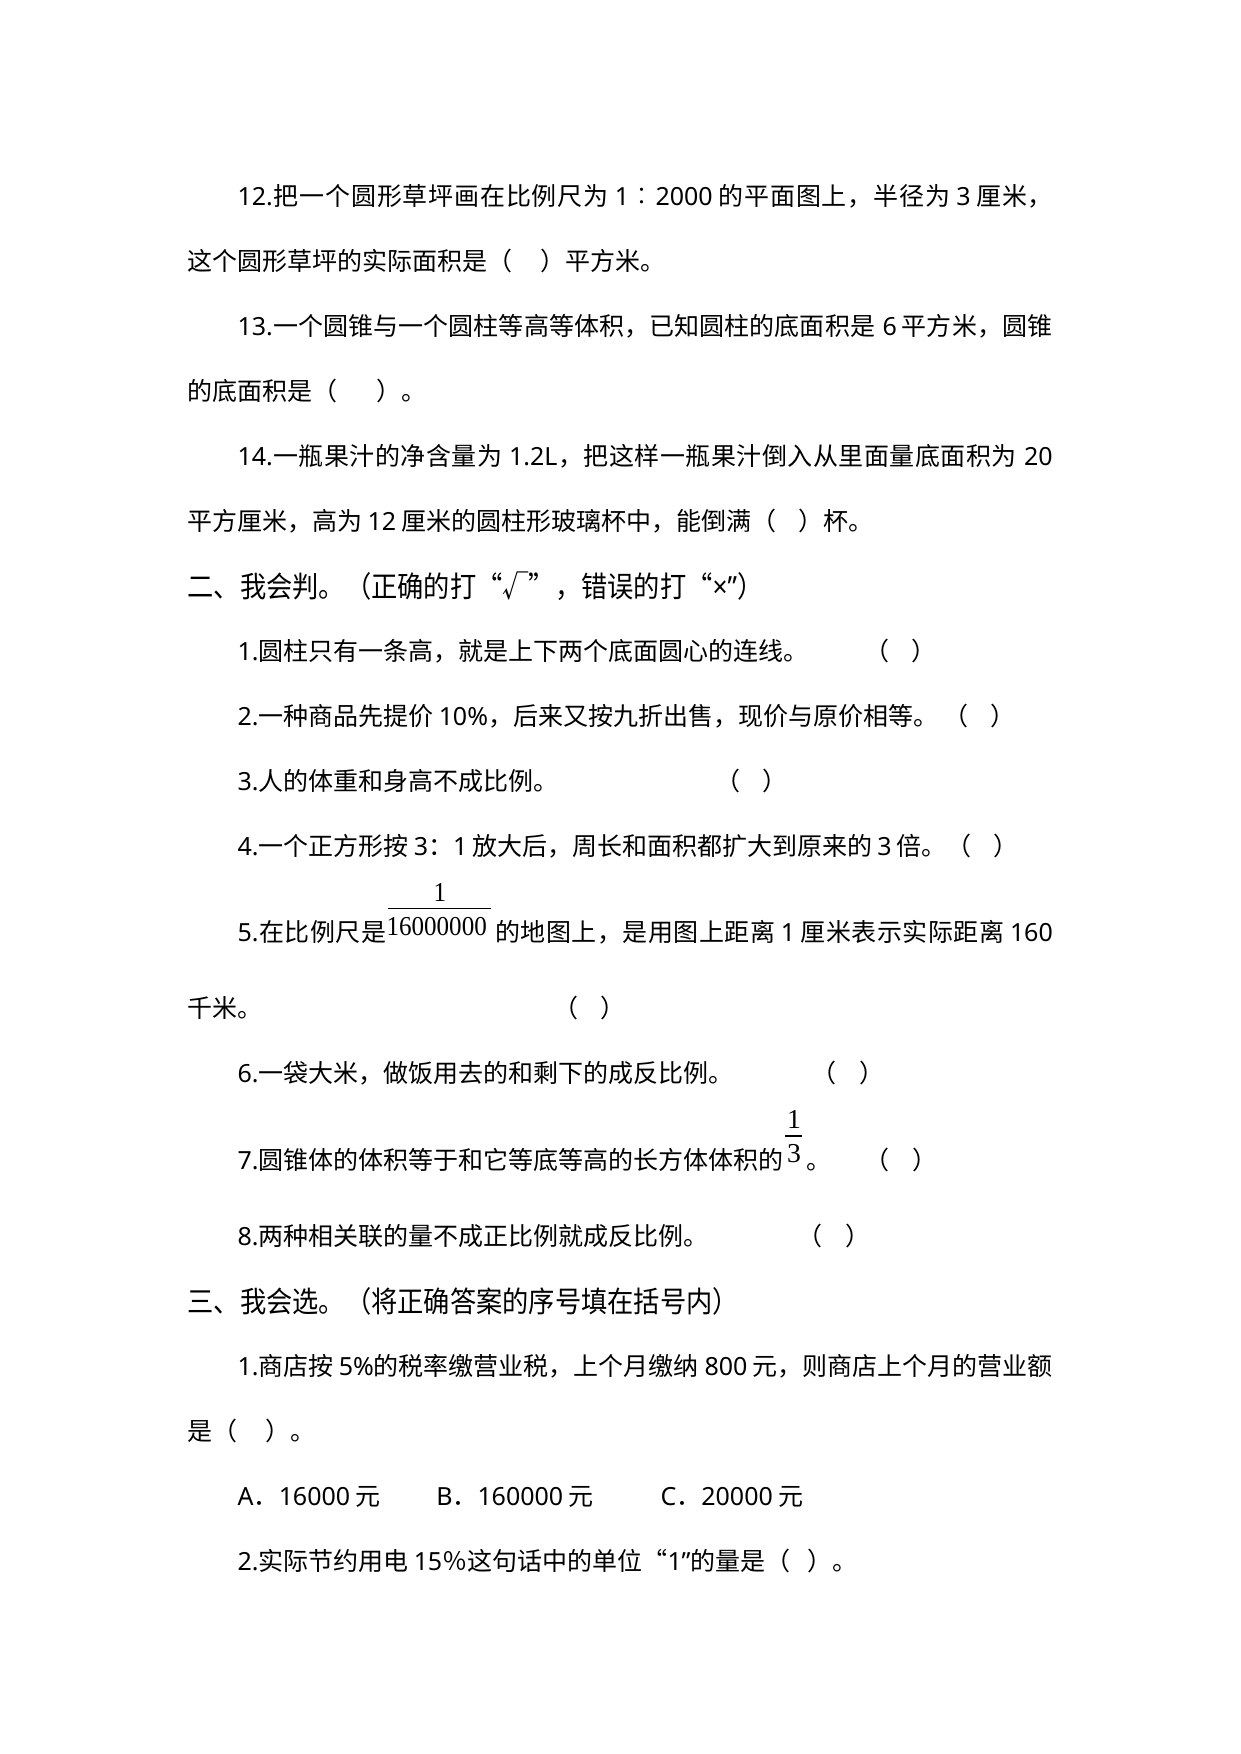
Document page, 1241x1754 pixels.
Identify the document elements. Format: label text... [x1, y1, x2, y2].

text 1.圆柱只有一条高，就是上下两个底面圆心的连线。 （ ） [187, 617, 1053, 682]
text A．16000元 B．160000元 C．20000元 [187, 1462, 1053, 1527]
text 3.人的体重和身高不成比例。 （ ） [187, 747, 1053, 812]
text 14.一瓶果汁的净含量为1.2L，把这样一瓶果汁倒入从里面量底面积为20平方厘米，高为12厘米的圆柱形玻璃杯中，能倒满（ ）杯。 [187, 422, 1053, 552]
text 三、我会选。（将正确答案的序号填在括号内） [187, 1267, 1053, 1332]
text 二、我会判。（正确的打“√”，错误的打“×”） [187, 552, 1053, 617]
text 12.把一个圆形草坪画在比例尺为1︰2000的平面图上，半径为3厘米，这个圆形草坪的实际面积是（ ）平方米。 [187, 162, 1053, 292]
text 1.商店按5%的税率缴营业税，上个月缴纳800元，则商店上个月的营业额是（ ）。 [187, 1332, 1053, 1462]
text 2.实际节约用电15％这句话中的单位“1”的量是（ ）。 [187, 1527, 1053, 1592]
text 8.两种相关联的量不成正比例就成反比例。 （ ） [187, 1202, 1053, 1267]
text 6.一袋大米，做饭用去的和剩下的成反比例。 （ ） [187, 1039, 1053, 1104]
text 7.圆锥体的体积等于和它等底等高的长方体体积的。 （ ） [187, 1104, 1053, 1202]
text 2.一种商品先提价10%，后来又按九折出售，现价与原价相等。 （ ） [187, 682, 1053, 747]
text 13.一个圆锥与一个圆柱等高等体积，已知圆柱的底面积是6平方米，圆锥的底面积是（ ）。 [187, 292, 1053, 422]
text 4.一个正方形按3：1放大后，周长和面积都扩大到原来的3倍。（ ） [187, 812, 1053, 877]
text 5.在比例尺是的地图上，是用图上距离1厘米表示实际距离160千米。 （ ） [187, 877, 1053, 1039]
